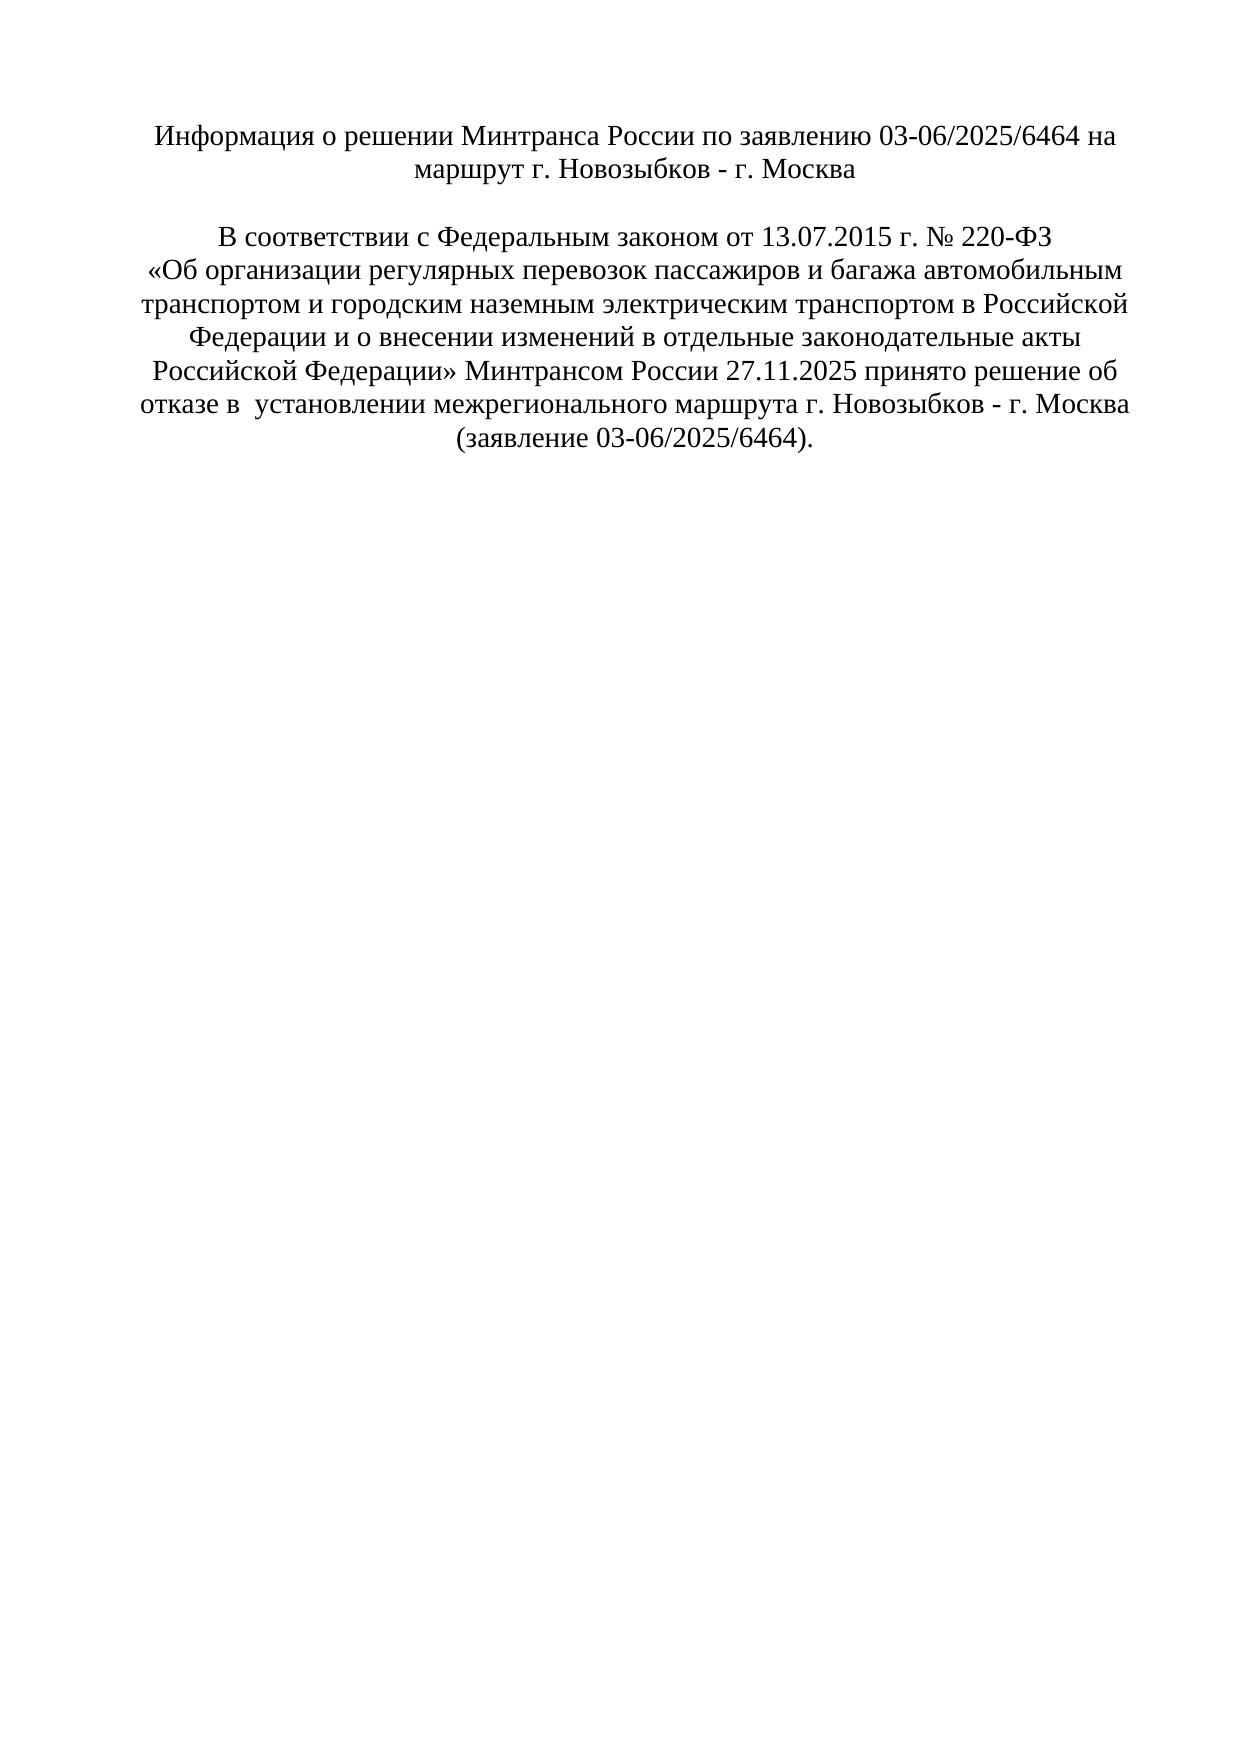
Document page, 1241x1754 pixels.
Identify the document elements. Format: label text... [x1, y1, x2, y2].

text Информация о решении Минтранса России по заявлению 03-06/2025/6464 на маршрут г. Новозыбков - г. Москва [118, 118, 1152, 185]
text В соответствии с Федеральным законом от 13.07.2015 г. № 220-ФЗ «Об организации регулярных перевозок пассажиров и багажа автомобильным транспортом и городским наземным электрическим транспортом в Российской Федерации и о внесении изменений в отдельные законодательные акты Российской Федерации» Минтрансом России 27.11.2025 принято решение об отказе в установлении межрегионального маршрута г. Новозыбков - г. Москва (заявление 03-06/2025/6464). [118, 219, 1152, 453]
